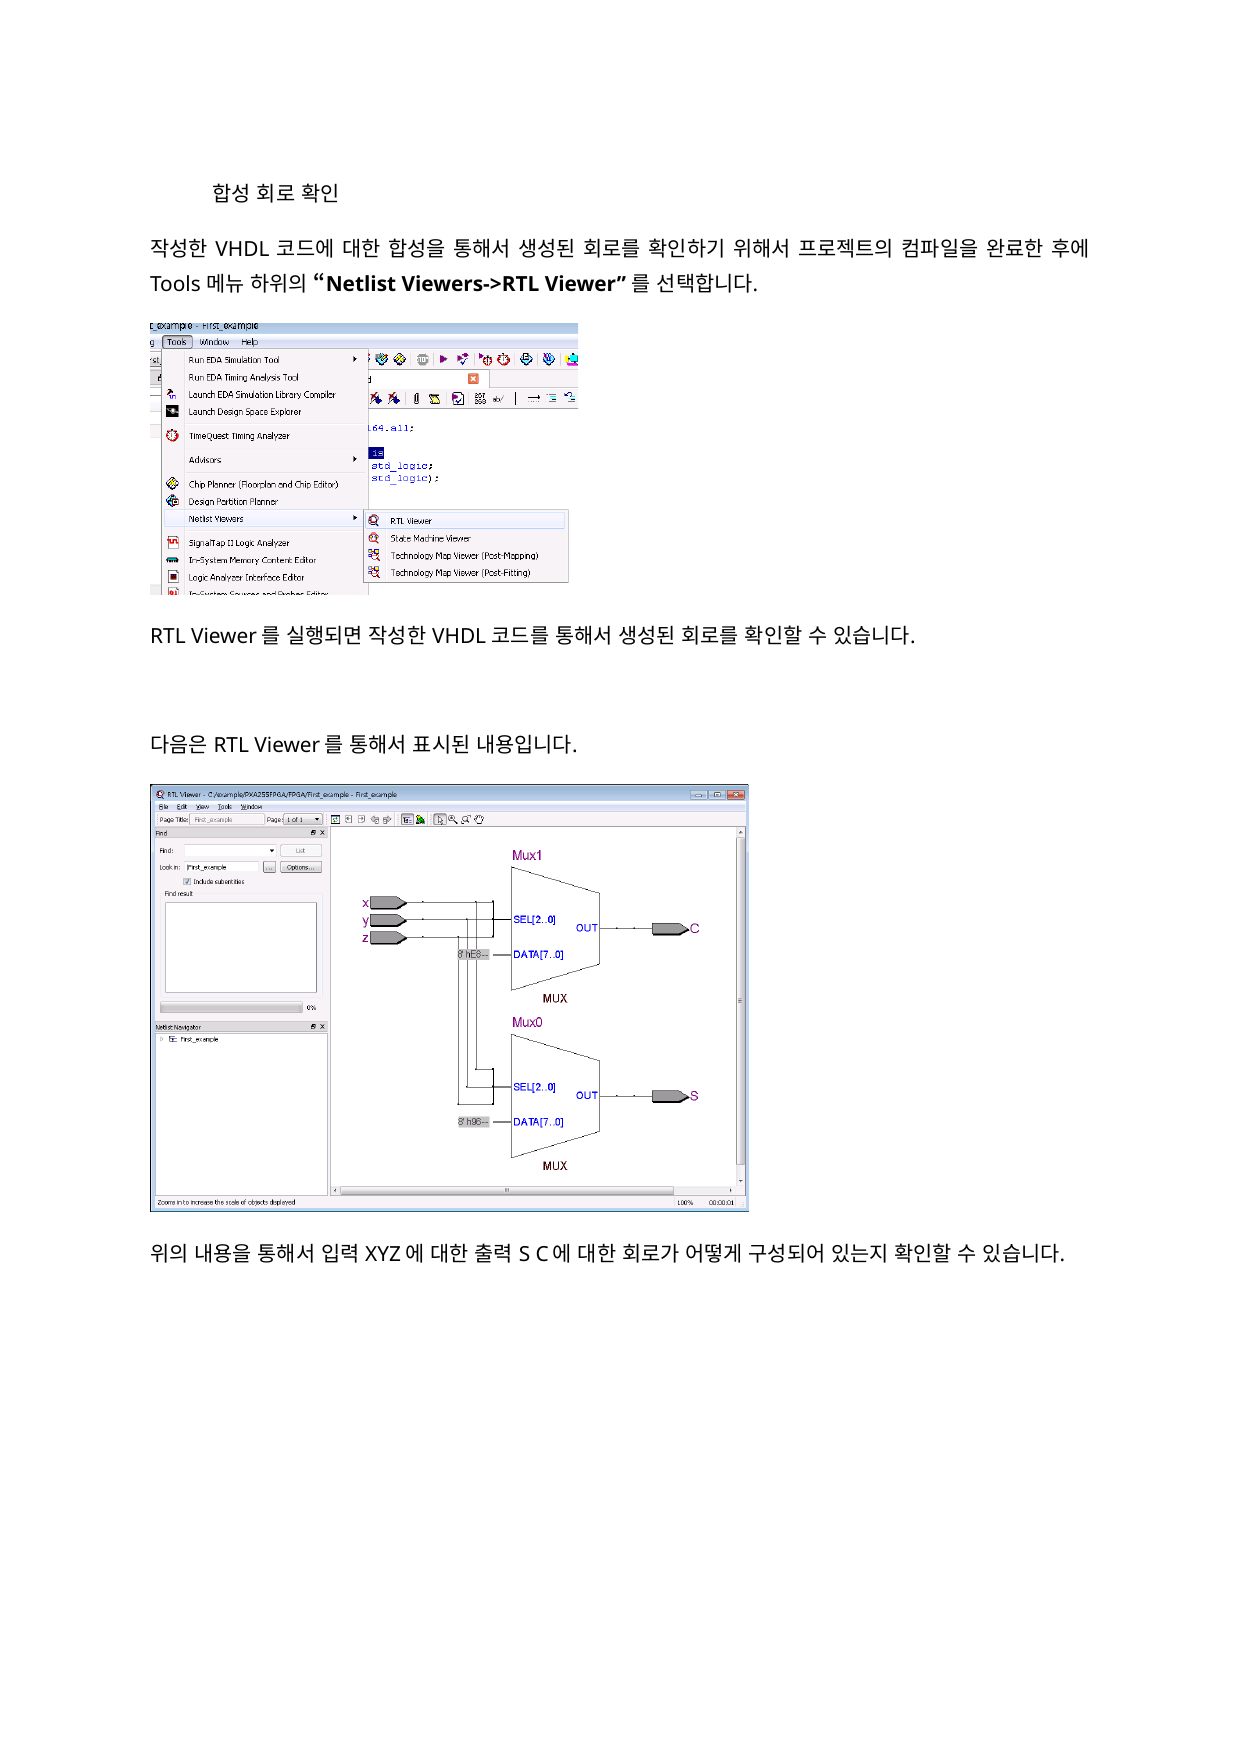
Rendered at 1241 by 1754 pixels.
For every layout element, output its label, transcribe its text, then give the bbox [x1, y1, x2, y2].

text 위의 내용을 통해서 입력 XYZ에 대한 출력 S C에 대한 회로가 어떻게 구성되어 있는지 확인할 수 있습니다. [150, 1237, 1090, 1267]
picture [150, 323, 579, 595]
text 작성한 VHDL 코드에 대한 합성을 통해서 생성된 회로를 확인하기 위해서 프로젝트의 컴파일을 완료한 후에 Tools 메뉴 하위의 “Netlist Viewers->RTL Viewer” 를 선택합니다. [150, 233, 1090, 298]
text 다음은 RTL Viewer를 통해서 표시된 내용입니다. [150, 729, 1090, 759]
subtitle 합성 회로 확인 [212, 177, 1090, 207]
picture [150, 784, 749, 1212]
text RTL Viewer를 실행되면 작성한 VHDL 코드를 통해서 생성된 회로를 확인할 수 있습니다. [150, 619, 1090, 650]
